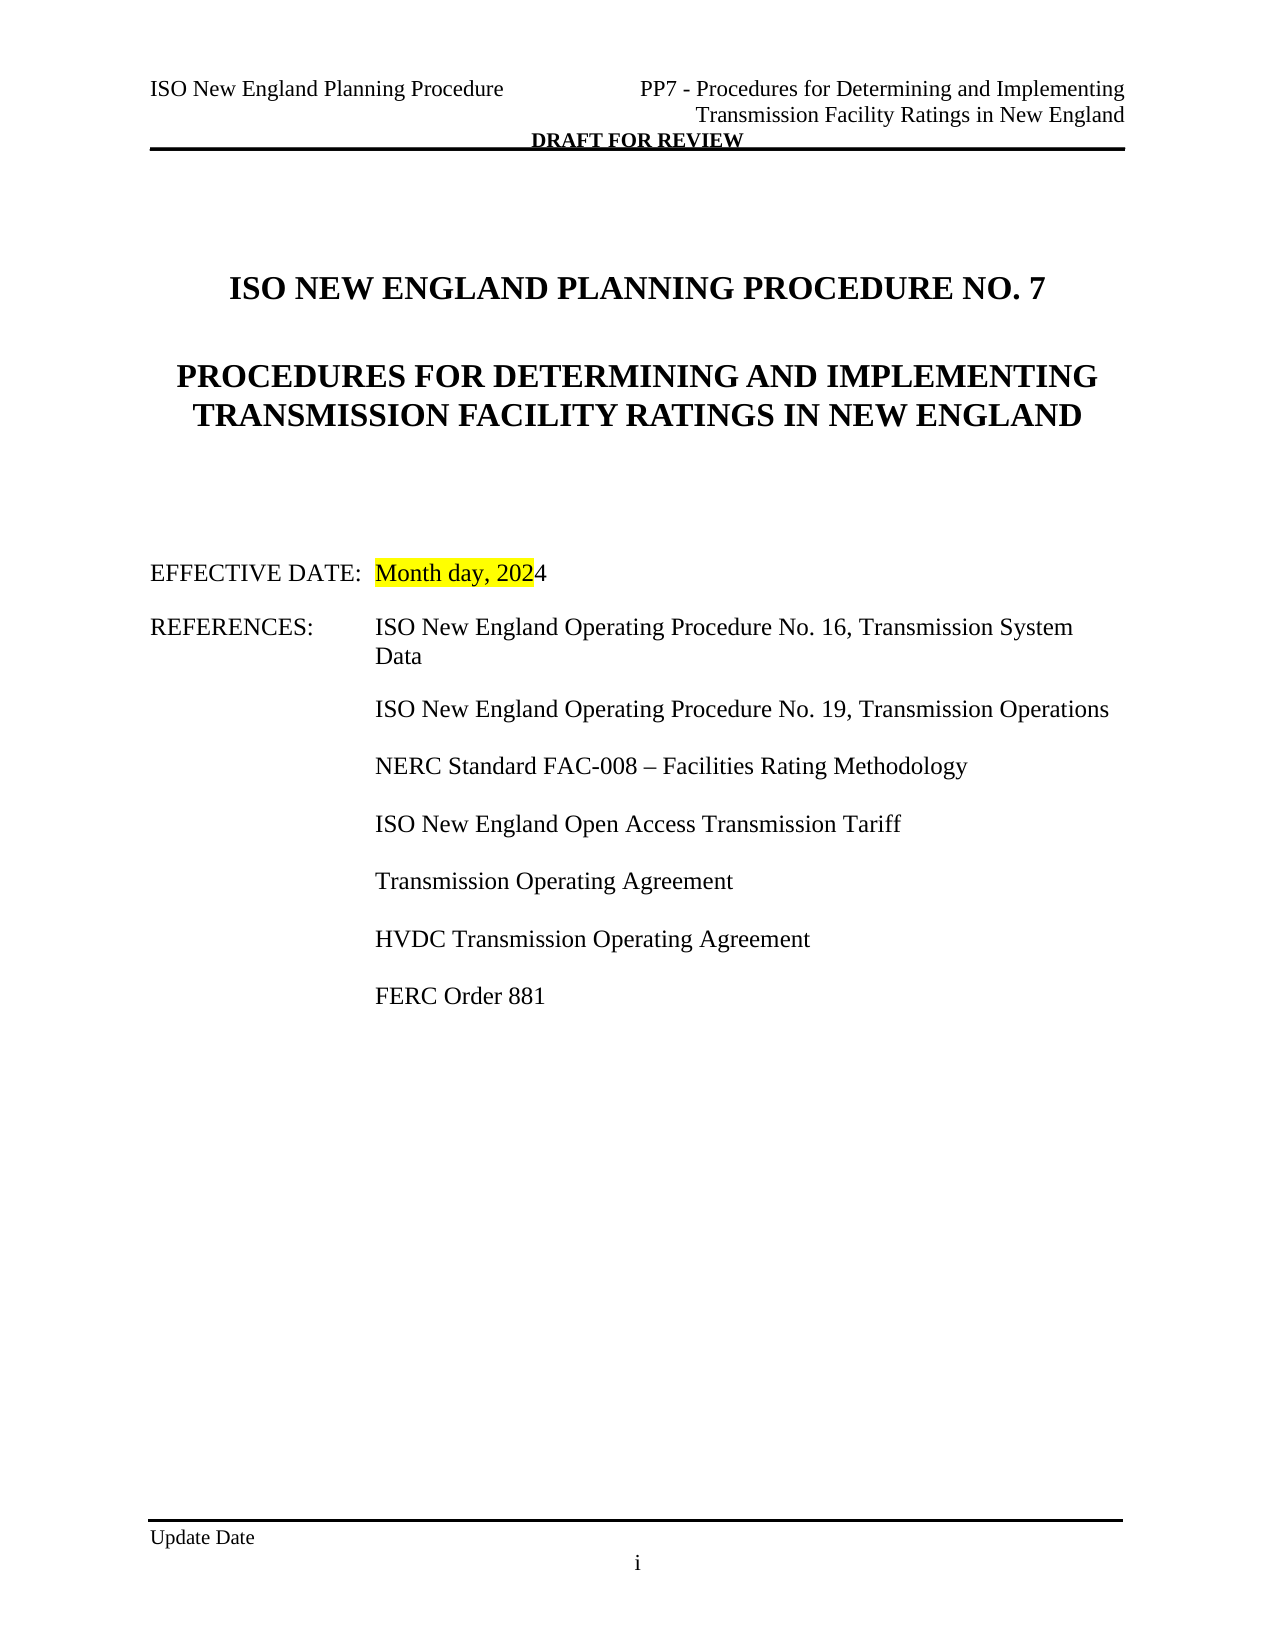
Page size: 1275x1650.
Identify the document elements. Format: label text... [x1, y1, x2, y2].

text EFFECTIVE DATE: Month day, 2024 [150, 558, 375, 587]
text ISO New England Open Access Transmission Tariff [375, 809, 1125, 837]
text HVDC Transmission Operating Agreement [375, 924, 1125, 952]
text ISO New England Operating Procedure No. 19, Transmission Operations [375, 694, 1125, 722]
title PROCEDURES FOR DETERMINING AND IMPLEMENTING TRANSMISSION FACILITY RATINGS IN NEW ENGLAND [150, 357, 1125, 433]
text Transmission Operating Agreement [375, 866, 1125, 895]
text FERC Order 881 [375, 981, 1125, 1010]
text REFERENCES: ISO New England Operating Procedure No. 16, Transmission System Data [150, 612, 1125, 669]
text NERC Standard FAC-008 – Facilities Rating Methodology [375, 751, 1125, 780]
title ISO NEW ENGLAND PLANNING PROCEDURE NO. 7 [150, 268, 1125, 307]
text EFFECTIVE DATE: Month day, 2024 [534, 558, 1125, 587]
